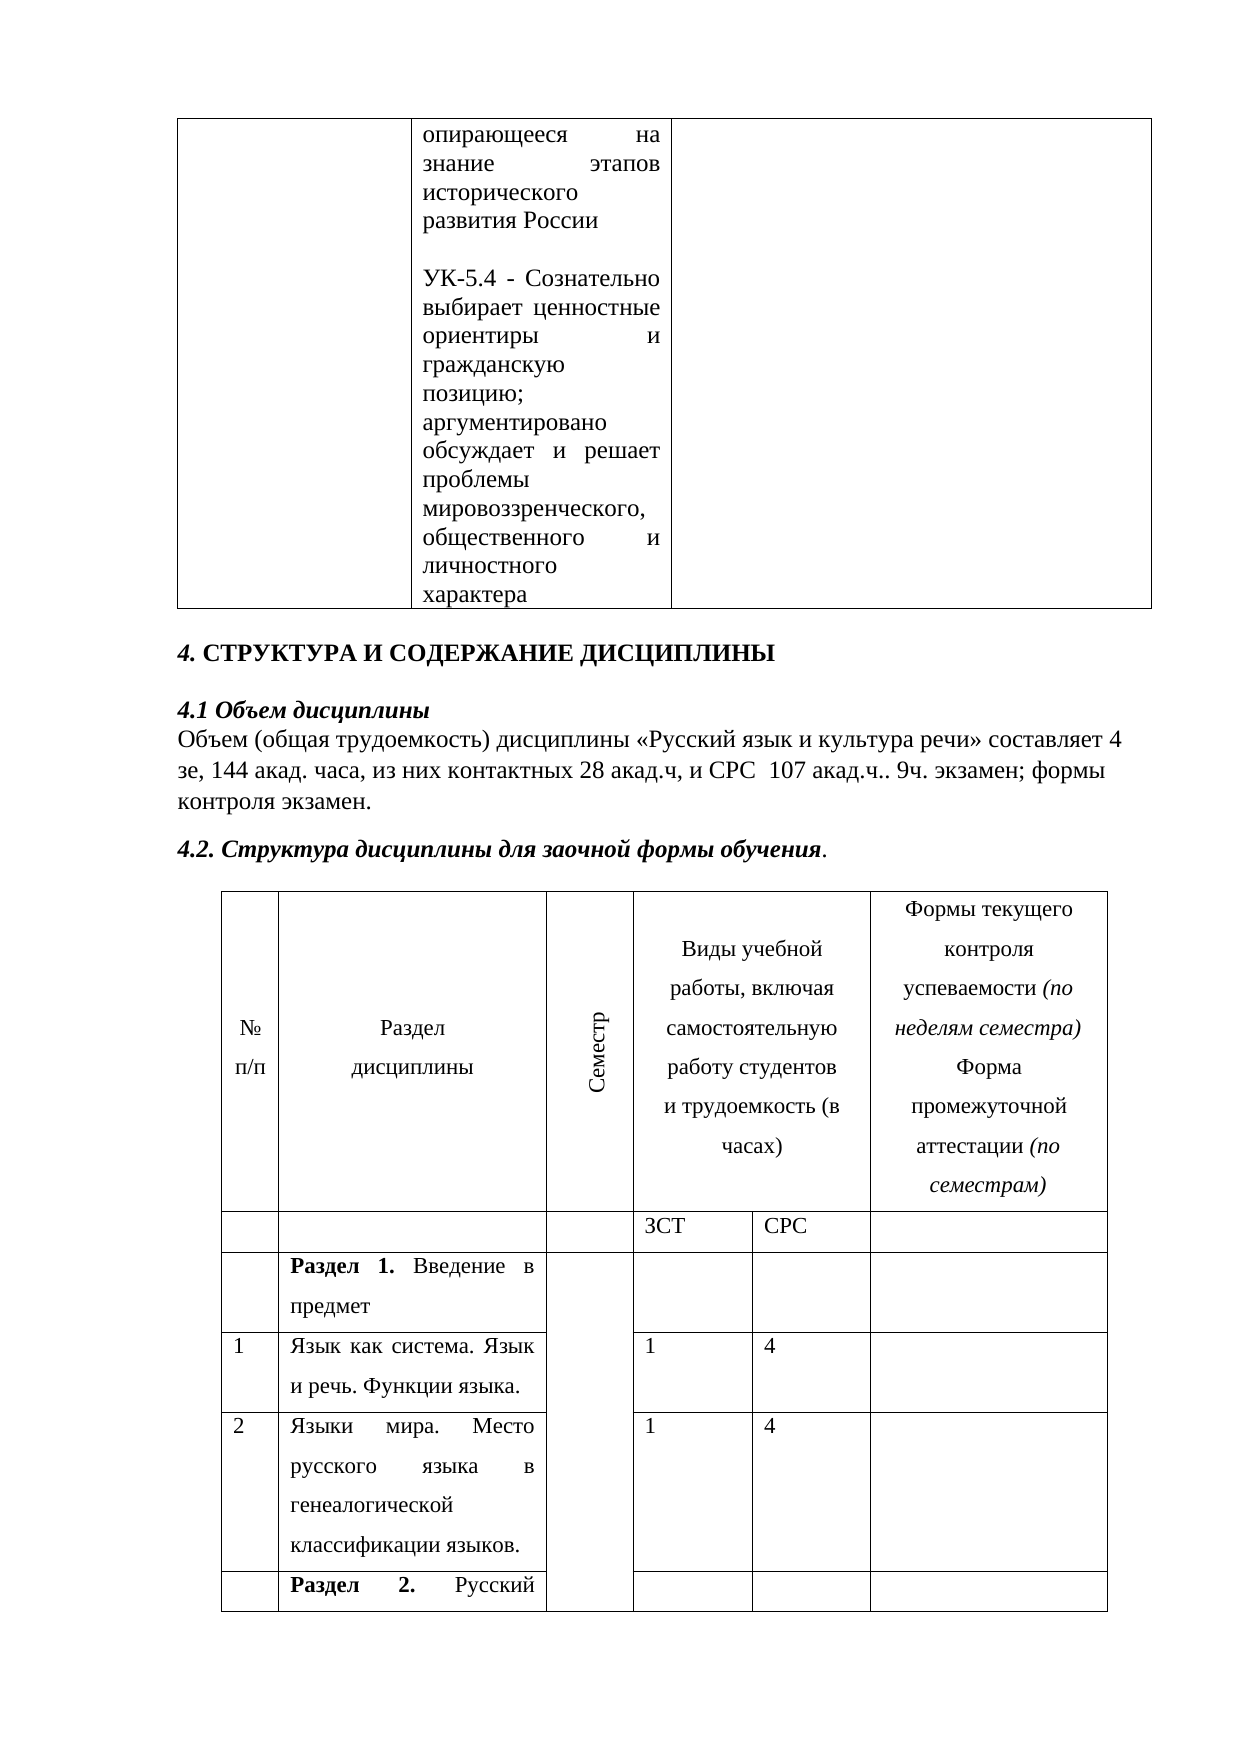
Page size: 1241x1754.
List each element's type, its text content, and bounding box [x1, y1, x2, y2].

table_cell 1 [547, 1253, 633, 1611]
table_cell [871, 1212, 1107, 1252]
table_cell [279, 1212, 546, 1252]
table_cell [279, 1572, 546, 1611]
table_cell [547, 1212, 633, 1252]
table_cell 2 [222, 1413, 278, 1571]
table_cell [871, 1333, 1107, 1412]
table_cell [753, 1253, 870, 1332]
text 4.2. Структура дисциплины для заочной формы обучения. [177, 834, 1152, 862]
table_cell [871, 1253, 1107, 1332]
table_cell [634, 1253, 752, 1332]
table_cell 1 [634, 1413, 752, 1571]
table_cell 1 [634, 1333, 752, 1412]
table_header Раздел дисциплины [279, 892, 546, 1211]
table_cell [222, 1212, 278, 1252]
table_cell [178, 119, 411, 608]
table_cell 4 [753, 1413, 870, 1571]
table_cell [871, 1572, 1107, 1611]
table_cell Раздел 1. Введение в предмет [279, 1253, 546, 1332]
table_cell 4 [753, 1333, 870, 1412]
text 4. СТРУКТУРА И СОДЕРЖАНИЕ ДИСЦИПЛИНЫ [177, 638, 1152, 666]
table_header Семестр [547, 892, 633, 1211]
table_header Виды учебной работы, включая самостоятельную работу студентов и трудоемкость (в часах) [634, 892, 870, 1211]
table_header Формы текущего контроля успеваемости (по неделям семестра) Форма промежуточной аттестации (по семестрам) [871, 892, 1107, 1211]
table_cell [672, 119, 1151, 608]
table_cell [753, 1572, 870, 1611]
text Объем (общая трудоемкость) дисциплины «Русский язык и культура речи» составляет 4 зе, 144 акад. часа, из них контактных 28 акад.ч, и СРС 107 акад.ч.. 9ч. экзамен; формы контроля экзамен. [177, 724, 1152, 815]
table_cell СРС [753, 1212, 870, 1252]
text 4.1 Объем дисциплины [177, 695, 1152, 724]
table_cell Языки мира. Место русского языка в генеалогической классификации языков. [279, 1413, 546, 1571]
table_cell [222, 1572, 278, 1611]
table_cell [871, 1413, 1107, 1571]
table_cell Язык как система. Язык и речь. Функции языка. [279, 1333, 546, 1412]
table_header № п/п [222, 892, 278, 1211]
table_cell [634, 1572, 752, 1611]
table_cell ЗСТ [634, 1212, 752, 1252]
table_cell 1 [222, 1333, 278, 1412]
table_cell [222, 1253, 278, 1332]
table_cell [412, 119, 671, 608]
